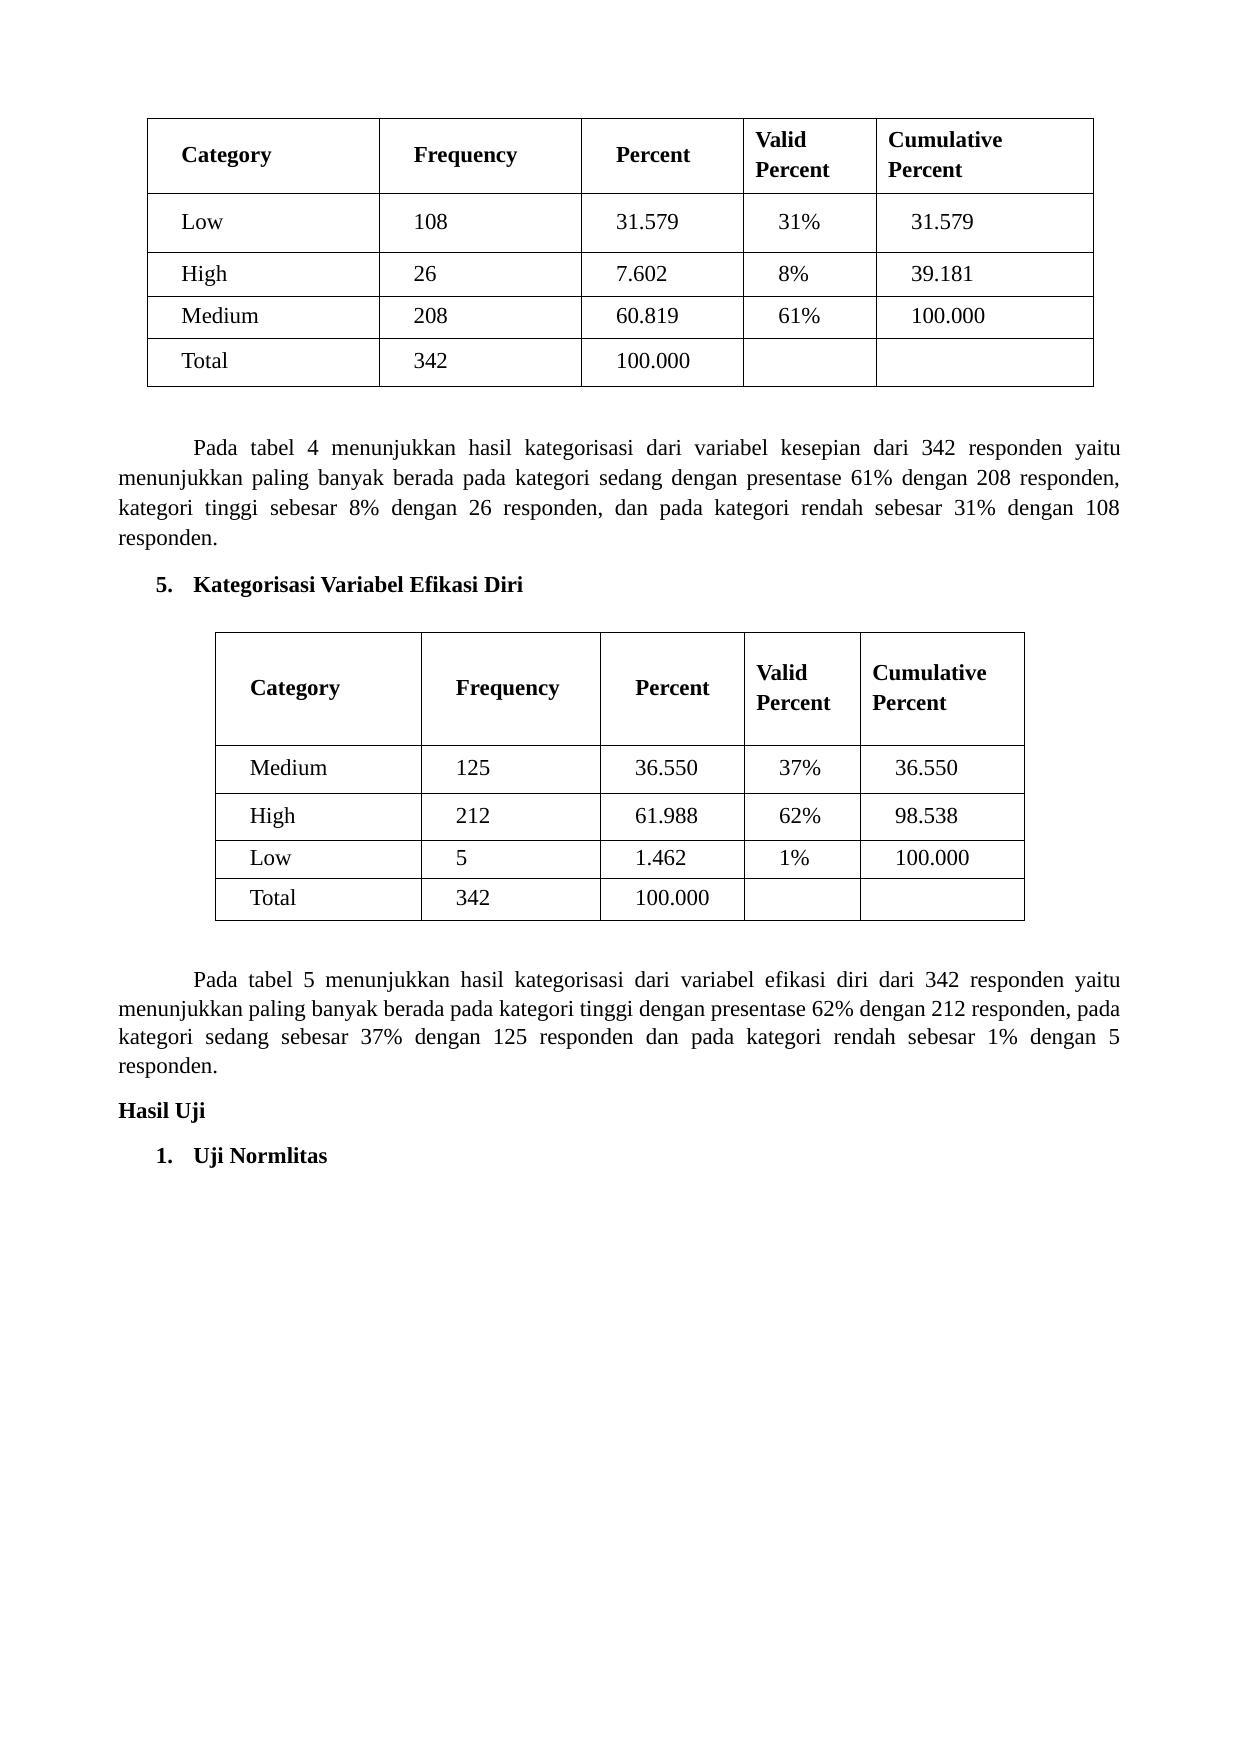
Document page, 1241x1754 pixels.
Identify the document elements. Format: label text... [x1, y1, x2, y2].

table_cell Low [216, 841, 421, 878]
table_cell 125 [422, 746, 600, 793]
table_cell 1% [745, 841, 860, 878]
table_cell 39.181 [877, 253, 1093, 296]
table_cell 5 [422, 841, 600, 878]
table_cell 100.000 [601, 879, 744, 920]
table_cell 100.000 [861, 841, 1024, 878]
list Uji Normlitas [156, 1142, 1122, 1168]
table_header Valid Percent [744, 119, 876, 193]
table_cell 36.550 [861, 746, 1024, 793]
table_cell 36.550 [601, 746, 744, 793]
text Hasil Uji [118, 1097, 1122, 1123]
text Pada tabel 4 menunjukkan hasil kategorisasi dari variabel kesepian dari 342 responden yaitu menunjukkan paling banyak berada pada kategori sedang dengan presentase 61% dengan 208 responden, kategori tinggi sebesar 8% dengan 26 responden, dan pada kategori rendah sebesar 31% dengan 108 responden. [118, 434, 1122, 551]
table_header Cumulative Percent [861, 633, 1024, 745]
table_cell 37% [745, 746, 860, 793]
table_header Frequency [422, 633, 600, 745]
table_cell [744, 339, 876, 386]
list Kategorisasi Variabel Efikasi Diri [156, 571, 1122, 597]
table_cell 26 [380, 253, 581, 296]
table_cell Medium [148, 297, 379, 338]
table_cell 8% [744, 253, 876, 296]
table_cell 60.819 [582, 297, 743, 338]
table_cell 31.579 [582, 194, 743, 252]
table_cell 342 [422, 879, 600, 920]
table_cell Total [148, 339, 379, 386]
table_cell 342 [380, 339, 581, 386]
table_cell [745, 879, 860, 920]
table_cell 212 [422, 794, 600, 840]
table_cell 61% [744, 297, 876, 338]
table_header Category [148, 119, 379, 193]
table_header Percent [601, 633, 744, 745]
table_cell 31.579 [877, 194, 1093, 252]
table_cell 61.988 [601, 794, 744, 840]
table_header Frequency [380, 119, 581, 193]
table_cell High [216, 794, 421, 840]
table_cell Medium [216, 746, 421, 793]
table_cell 7.602 [582, 253, 743, 296]
table_header Category [216, 633, 421, 745]
table_cell 98.538 [861, 794, 1024, 840]
table_cell 62% [745, 794, 860, 840]
table_cell [877, 339, 1093, 386]
table_cell 100.000 [582, 339, 743, 386]
table_cell Total [216, 879, 421, 920]
table_cell High [148, 253, 379, 296]
table_cell Low [148, 194, 379, 252]
table_header Valid Percent [745, 633, 860, 745]
table_cell 1.462 [601, 841, 744, 878]
table_header Cumulative Percent [877, 119, 1093, 193]
text Pada tabel 5 menunjukkan hasil kategorisasi dari variabel efikasi diri dari 342 responden yaitu menunjukkan paling banyak berada pada kategori tinggi dengan presentase 62% dengan 212 responden, pada kategori sedang sebesar 37% dengan 125 responden dan pada kategori rendah sebesar 1% dengan 5 responden. [118, 966, 1122, 1078]
table_cell 31% [744, 194, 876, 252]
table_cell 100.000 [877, 297, 1093, 338]
table_cell [861, 879, 1024, 920]
table_cell 208 [380, 297, 581, 338]
table_header Percent [582, 119, 743, 193]
table_cell 108 [380, 194, 581, 252]
